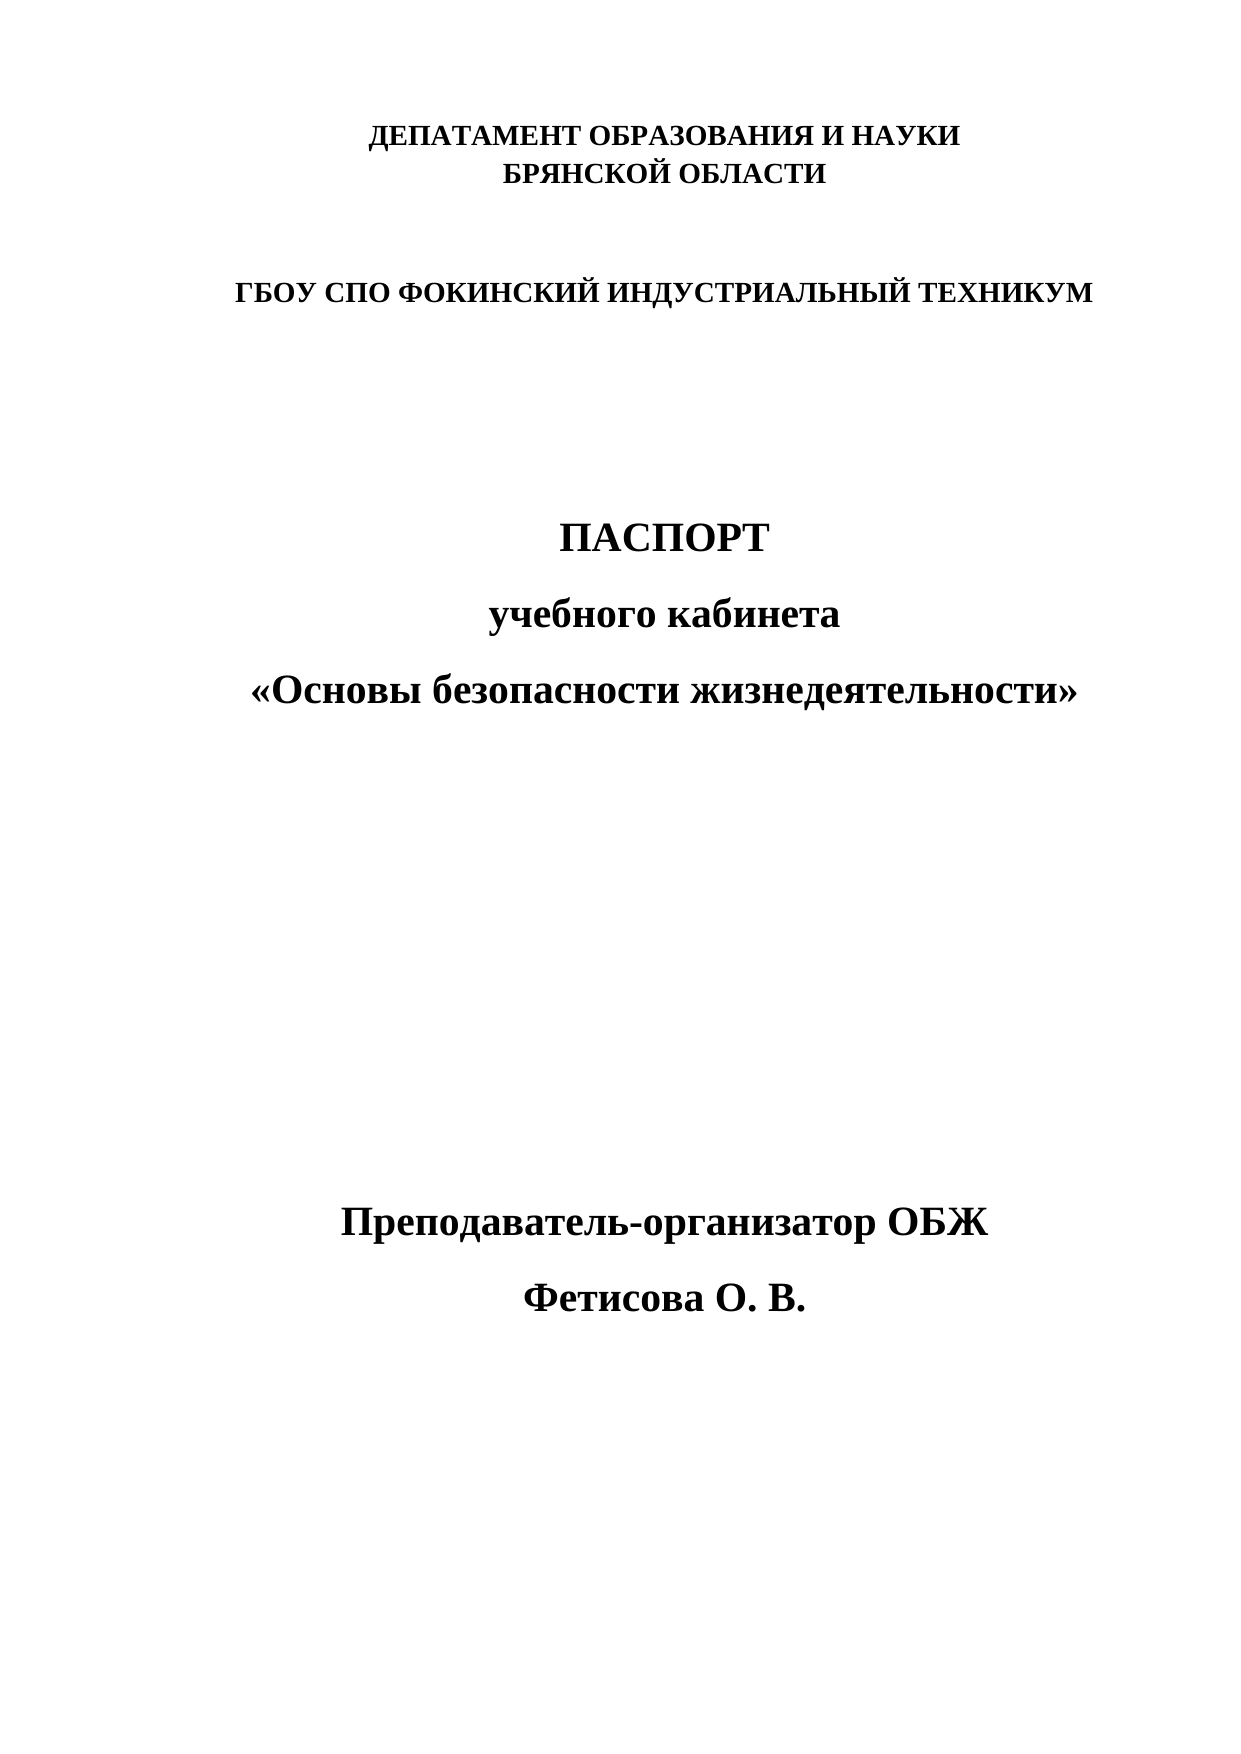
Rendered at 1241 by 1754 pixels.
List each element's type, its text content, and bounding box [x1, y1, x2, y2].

text ДЕПАТАМЕНТ ОБРАЗОВАНИЯ И НАУКИ БРЯНСКОЙ ОБЛАСТИ [177, 118, 1152, 190]
text «Основы безопасности жизнедеятельности» [177, 665, 1152, 713]
text Фетисова О. В. [177, 1272, 1152, 1320]
text учебного кабинета [177, 589, 1152, 637]
text ГБОУ СПО ФОКИНСКИЙ ИНДУСТРИАЛЬНЫЙ ТЕХНИКУМ [177, 275, 1152, 309]
text Преподаватель-организатор ОБЖ [177, 1196, 1152, 1244]
text ПАСПОРТ [177, 513, 1152, 561]
